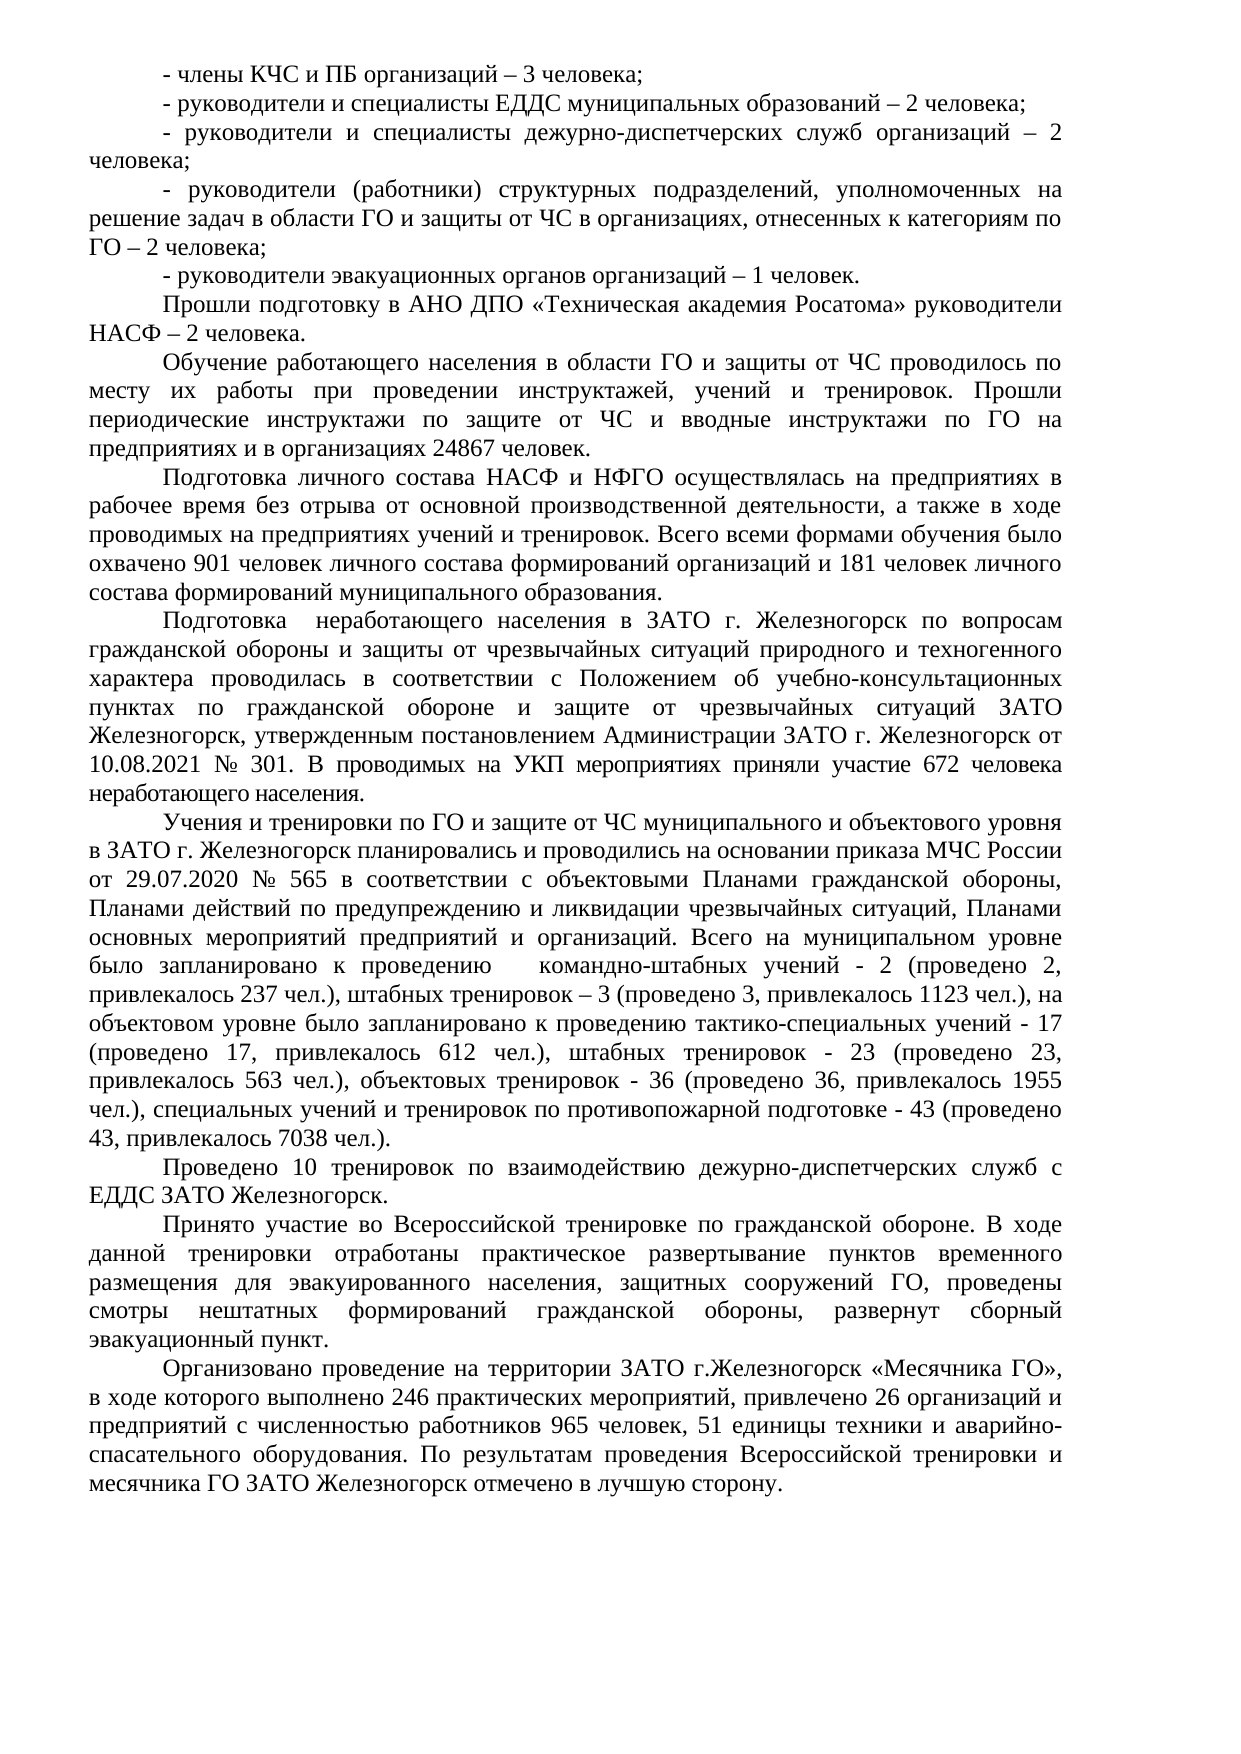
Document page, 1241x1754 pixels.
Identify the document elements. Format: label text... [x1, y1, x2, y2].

subtitle Обучение работающего населения в области ГО и защиты от ЧС проводилось по месту их работы при проведении инструктажей, учений и тренировок. Прошли периодические инструктажи по защите от ЧС и вводные инструктажи по ГО на предприятиях и в организациях 24867 человек. [89, 347, 1063, 462]
subtitle Проведено 10 тренировок по взаимодействию дежурно-диспетчерских служб с ЕДДС ЗАТО Железногорск. [89, 1152, 1063, 1209]
subtitle Прошли подготовку в АНО ДПО «Техническая академия Росатома» руководители НАСФ – 2 человека. [89, 289, 1063, 347]
subtitle - руководители и специалисты дежурно-диспетчерских служб организаций – 2 человека; [89, 117, 1063, 174]
subtitle Принято участие во Всероссийской тренировке по гражданской обороне. В ходе данной тренировки отработаны практическое развертывание пунктов временного размещения для эвакуированного населения, защитных сооружений ГО, проведены смотры нештатных формирований гражданской обороны, развернут сборный эвакуационный пункт. [89, 1209, 1063, 1353]
subtitle - руководители и специалисты ЕДДС муниципальных образований – 2 человека; [89, 88, 1063, 117]
subtitle Подготовка личного состава НАСФ и НФГО осуществлялась на предприятиях в рабочее время без отрыва от основной производственной деятельности, а также в ходе проводимых на предприятиях учений и тренировок. Всего всеми формами обучения было охвачено 901 человек личного состава формирований организаций и 181 человек личного состава формирований муниципального образования. [89, 462, 1063, 605]
subtitle - руководители (работники) структурных подразделений, уполномоченных на решение задач в области ГО и защиты от ЧС в организациях, отнесенных к категориям по ГО – 2 человека; [89, 174, 1063, 260]
subtitle Организовано проведение на территории ЗАТО г.Железногорск «Месячника ГО», в ходе которого выполнено 246 практических мероприятий, привлечено 26 организаций и предприятий с численностью работников 965 человек, 51 единицы техники и аварийно-спасательного оборудования. По результатам проведения Всероссийской тренировки и месячника ГО ЗАТО Железногорск отмечено в лучшую сторону. [89, 1353, 1063, 1497]
subtitle - члены КЧС и ПБ организаций – 3 человека; [89, 59, 1063, 88]
subtitle Подготовка неработающего населения в ЗАТО г. Железногорск по вопросам гражданской обороны и защиты от чрезвычайных ситуаций природного и техногенного характера проводилась в соответствии с Положением об учебно-консультационных пунктах по гражданской обороне и защите от чрезвычайных ситуаций ЗАТО Железногорск, утвержденным постановлением Администрации ЗАТО г. Железногорск от 10.08.2021 № 301. В проводимых на УКП мероприятиях приняли участие 672 человека неработающего населения. [89, 605, 1063, 807]
subtitle Учения и тренировки по ГО и защите от ЧС муниципального и объектового уровня в ЗАТО г. Железногорск планировались и проводились на основании приказа МЧС России от 29.07.2020 № 565 в соответствии с объектовыми Планами гражданской обороны, Планами действий по предупреждению и ликвидации чрезвычайных ситуаций, Планами основных мероприятий предприятий и организаций. Всего на муниципальном уровне было запланировано к проведению командно-штабных учений - 2 (проведено 2, привлекалось 237 чел.), штабных тренировок – 3 (проведено 3, привлекалось 1123 чел.), на объектовом уровне было запланировано к проведению тактико-специальных учений - 17 (проведено 17, привлекалось 612 чел.), штабных тренировок - 23 (проведено 23, привлекалось 563 чел.), объектовых тренировок - 36 (проведено 36, привлекалось 1955 чел.), специальных учений и тренировок по противопожарной подготовке - 43 (проведено 43, привлекалось 7038 чел.). [89, 807, 1063, 1152]
subtitle - руководители эвакуационных органов организаций – 1 человек. [89, 260, 1063, 289]
